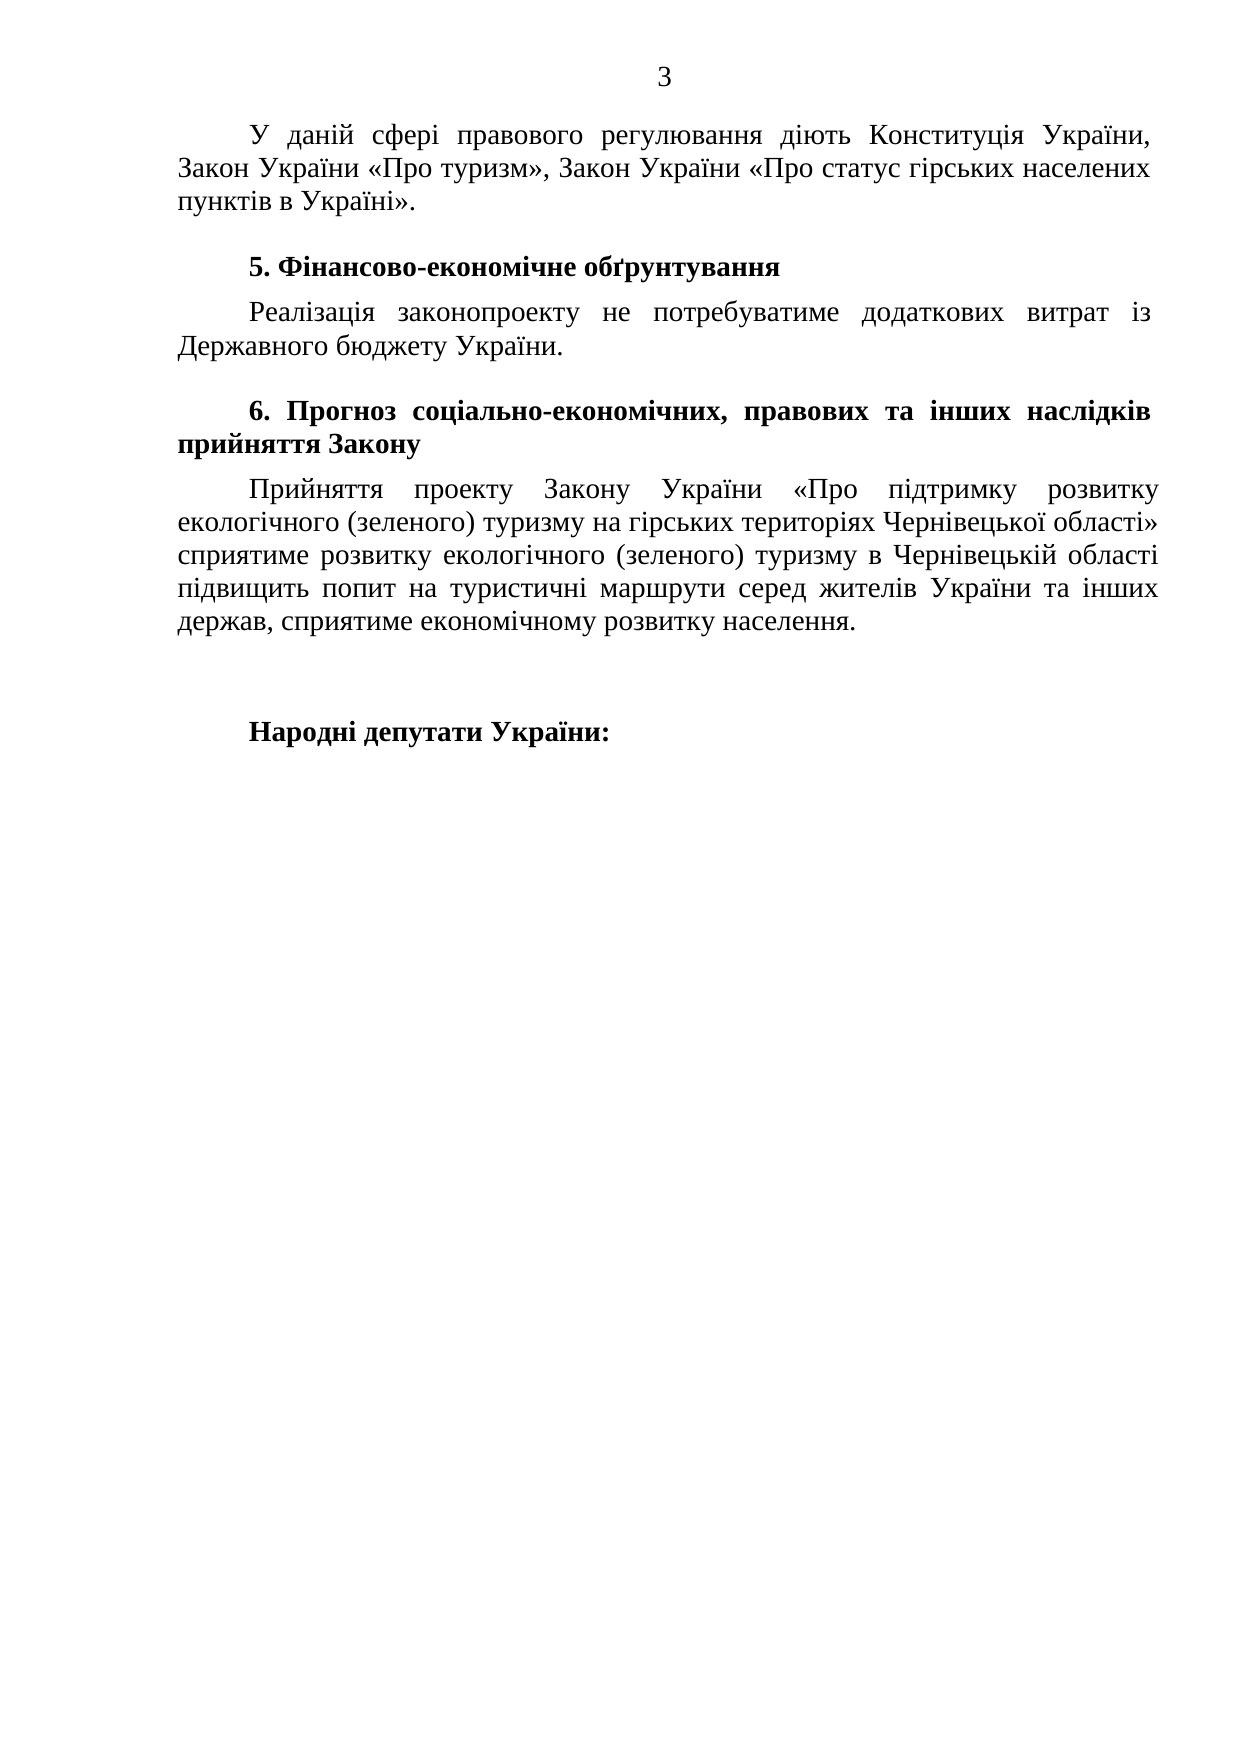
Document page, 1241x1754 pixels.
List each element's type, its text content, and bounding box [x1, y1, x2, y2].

text Прийняття проекту Закону України «Про підтримку розвитку екологічного (зеленого) туризму на гірських територіях Чернівецької області» сприятиме розвитку екологічного (зеленого) туризму в Чернівецькій області підвищить попит на туристичні маршрути серед жителів України та інших держав, сприятиме економічному розвитку населення. [177, 472, 1160, 637]
text Народні депутати України: [177, 715, 1160, 748]
text У даній сфері правового регулювання діють Конституція України, Закон України «Про туризм», Закон України «Про статус гірських населених пунктів в Україні». [177, 118, 1152, 217]
text 6. Прогноз соціально-економічних, правових та інших наслідків прийняття Закону [177, 394, 1152, 460]
text 5. Фінансово-економічне обґрунтування [177, 250, 1152, 283]
text Реалізація законопроекту не потребуватиме додаткових витрат із Державного бюджету України. [177, 296, 1152, 361]
